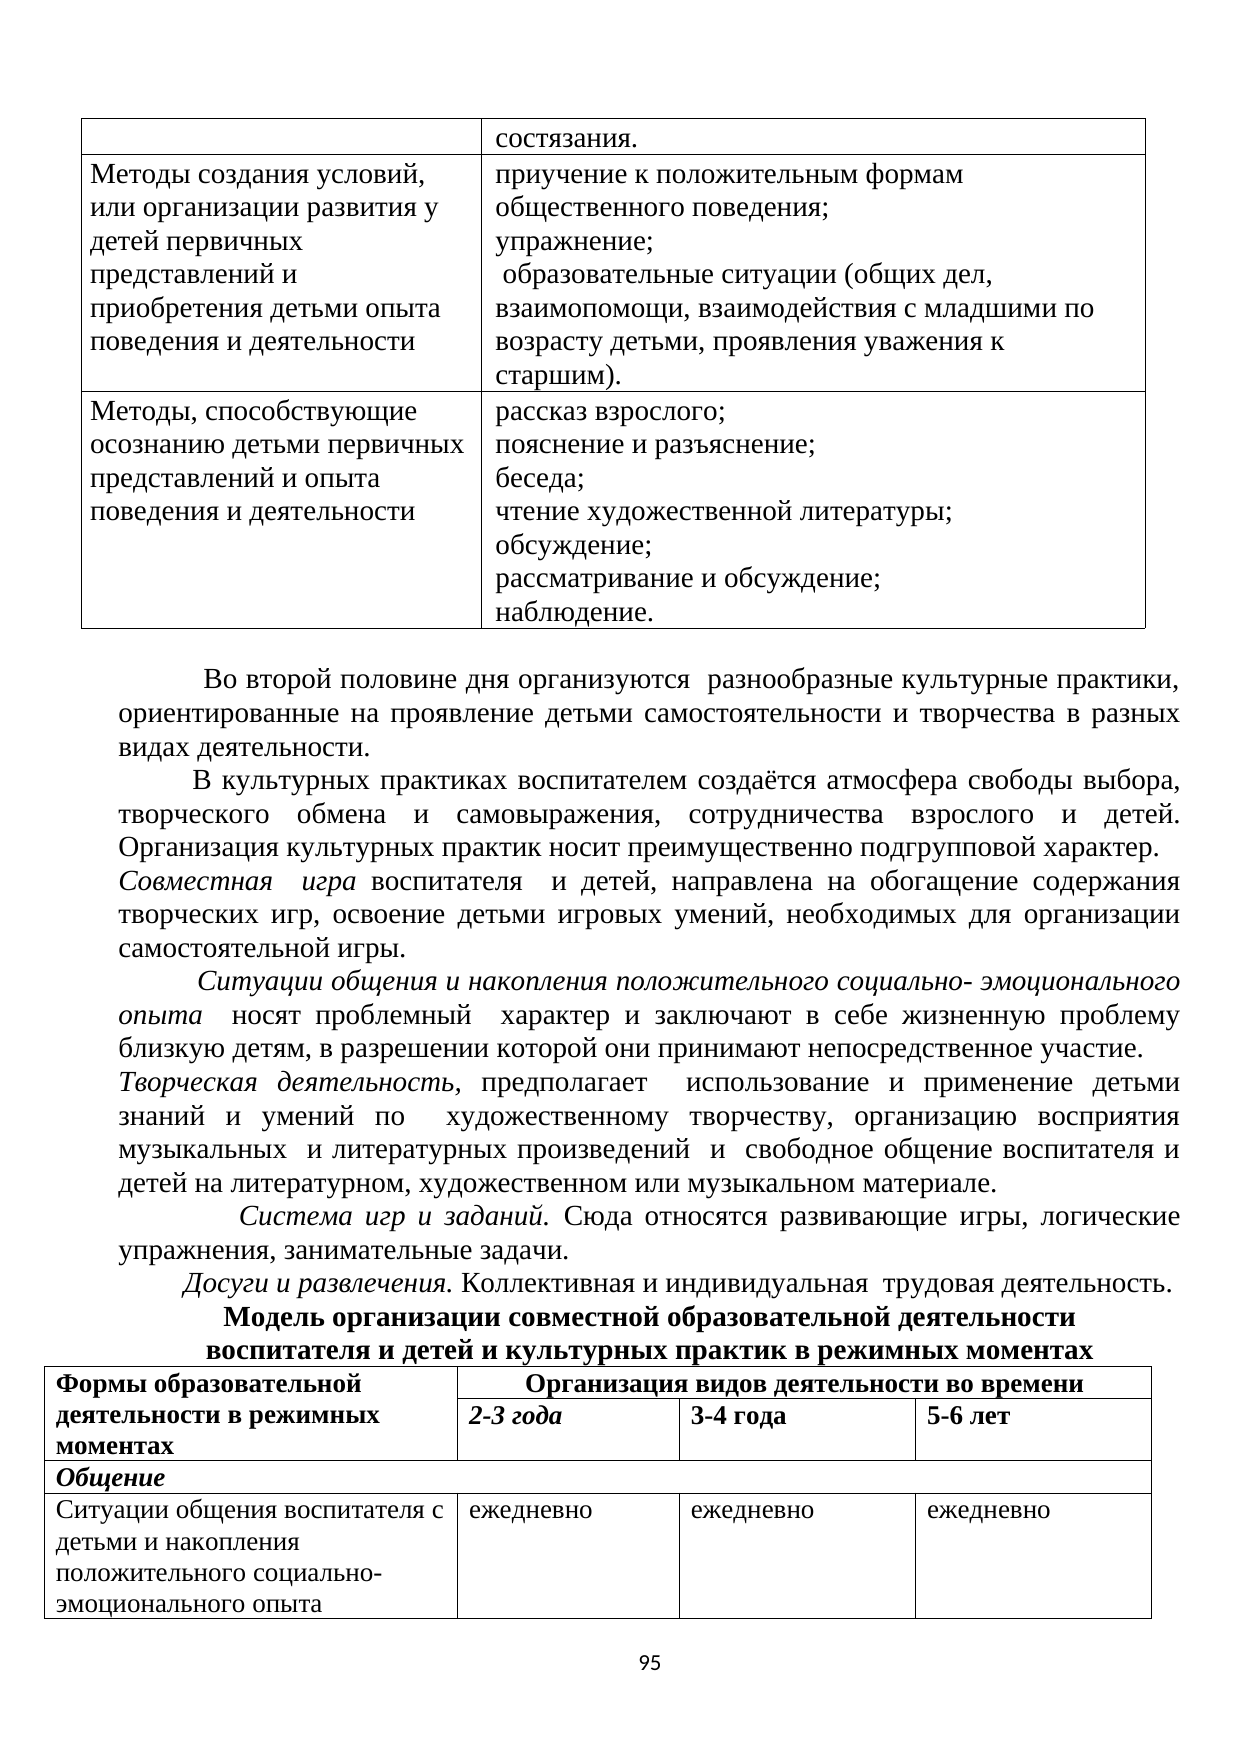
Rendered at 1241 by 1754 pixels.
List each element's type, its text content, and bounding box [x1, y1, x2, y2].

table_cell Общение [45, 1461, 1151, 1493]
table_cell рассказ взрослого; пояснение и разъяснение; беседа; чтение художественной литературы; обсуждение; рассматривание и обсуждение; наблюдение. [482, 392, 1145, 627]
text Система игр и заданий. Сюда относятся развивающие игры, логические упражнения, занимательные задачи. [118, 1198, 1181, 1265]
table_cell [82, 119, 481, 154]
text Во второй половине дня организуются разнообразные культурные практики, ориентированные на проявление детьми самостоятельности и творчества в разных видах деятельности. [118, 662, 1181, 762]
table_cell 5-6 лет [916, 1399, 1151, 1460]
table_cell Методы создания условий, или организации развития у детей первичных представлений и приобретения детьми опыта поведения и деятельности [82, 155, 481, 391]
text Творческая деятельность, предполагает использование и применение детьми знаний и умений по художественному творчеству, организацию восприятия музыкальных и литературных произведений и свободное общение воспитателя и детей на литературном, художественном или музыкальном материале. [118, 1064, 1181, 1198]
table_cell Методы, способствующие осознанию детьми первичных представлений и опыта поведения и деятельности [82, 392, 481, 627]
table_cell ежедневно [916, 1494, 1151, 1618]
table_cell ежедневно [680, 1494, 915, 1618]
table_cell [482, 119, 1145, 154]
text Совместная игра воспитателя и детей, направлена на обогащение содержания творческих игр, освоение детьми игровых умений, необходимых для организации самостоятельной игры. [118, 863, 1181, 963]
table_cell 2-3 года [458, 1399, 679, 1460]
table_cell ежедневно [458, 1494, 679, 1618]
table_cell Ситуации общения воспитателя с детьми и накопления положительного социально-эмоционального опыта [45, 1494, 457, 1618]
text В культурных практиках воспитателем создаётся атмосфера свободы выбора, творческого обмена и самовыражения, сотрудничества взрослого и детей. Организация культурных практик носит преимущественно подгрупповой характер. [118, 762, 1181, 863]
text Ситуации общения и накопления положительного социально- эмоционального опыта носят проблемный характер и заключают в себе жизненную проблему близкую детям, в разрешении которой они принимают непосредственное участие. [118, 963, 1181, 1064]
text воспитателя и детей и культурных практик в режимных моментах [118, 1332, 1181, 1366]
table_cell приучение к положительным формам общественного поведения; упражнение; образовательные ситуации (общих дел, взаимопомощи, взаимодействия с младшими по возрасту детьми, проявления уважения к старшим). [482, 155, 1145, 391]
table_header Формы образовательной деятельности в режимных моментах [45, 1367, 457, 1460]
text Модель организации совместной образовательной деятельности [118, 1299, 1181, 1332]
text Досуги и развлечения. Коллективная и индивидуальная трудовая деятельность. [118, 1265, 1181, 1299]
table_header Организация видов деятельности во времени [458, 1367, 1151, 1398]
table_cell 3-4 года [680, 1399, 915, 1460]
